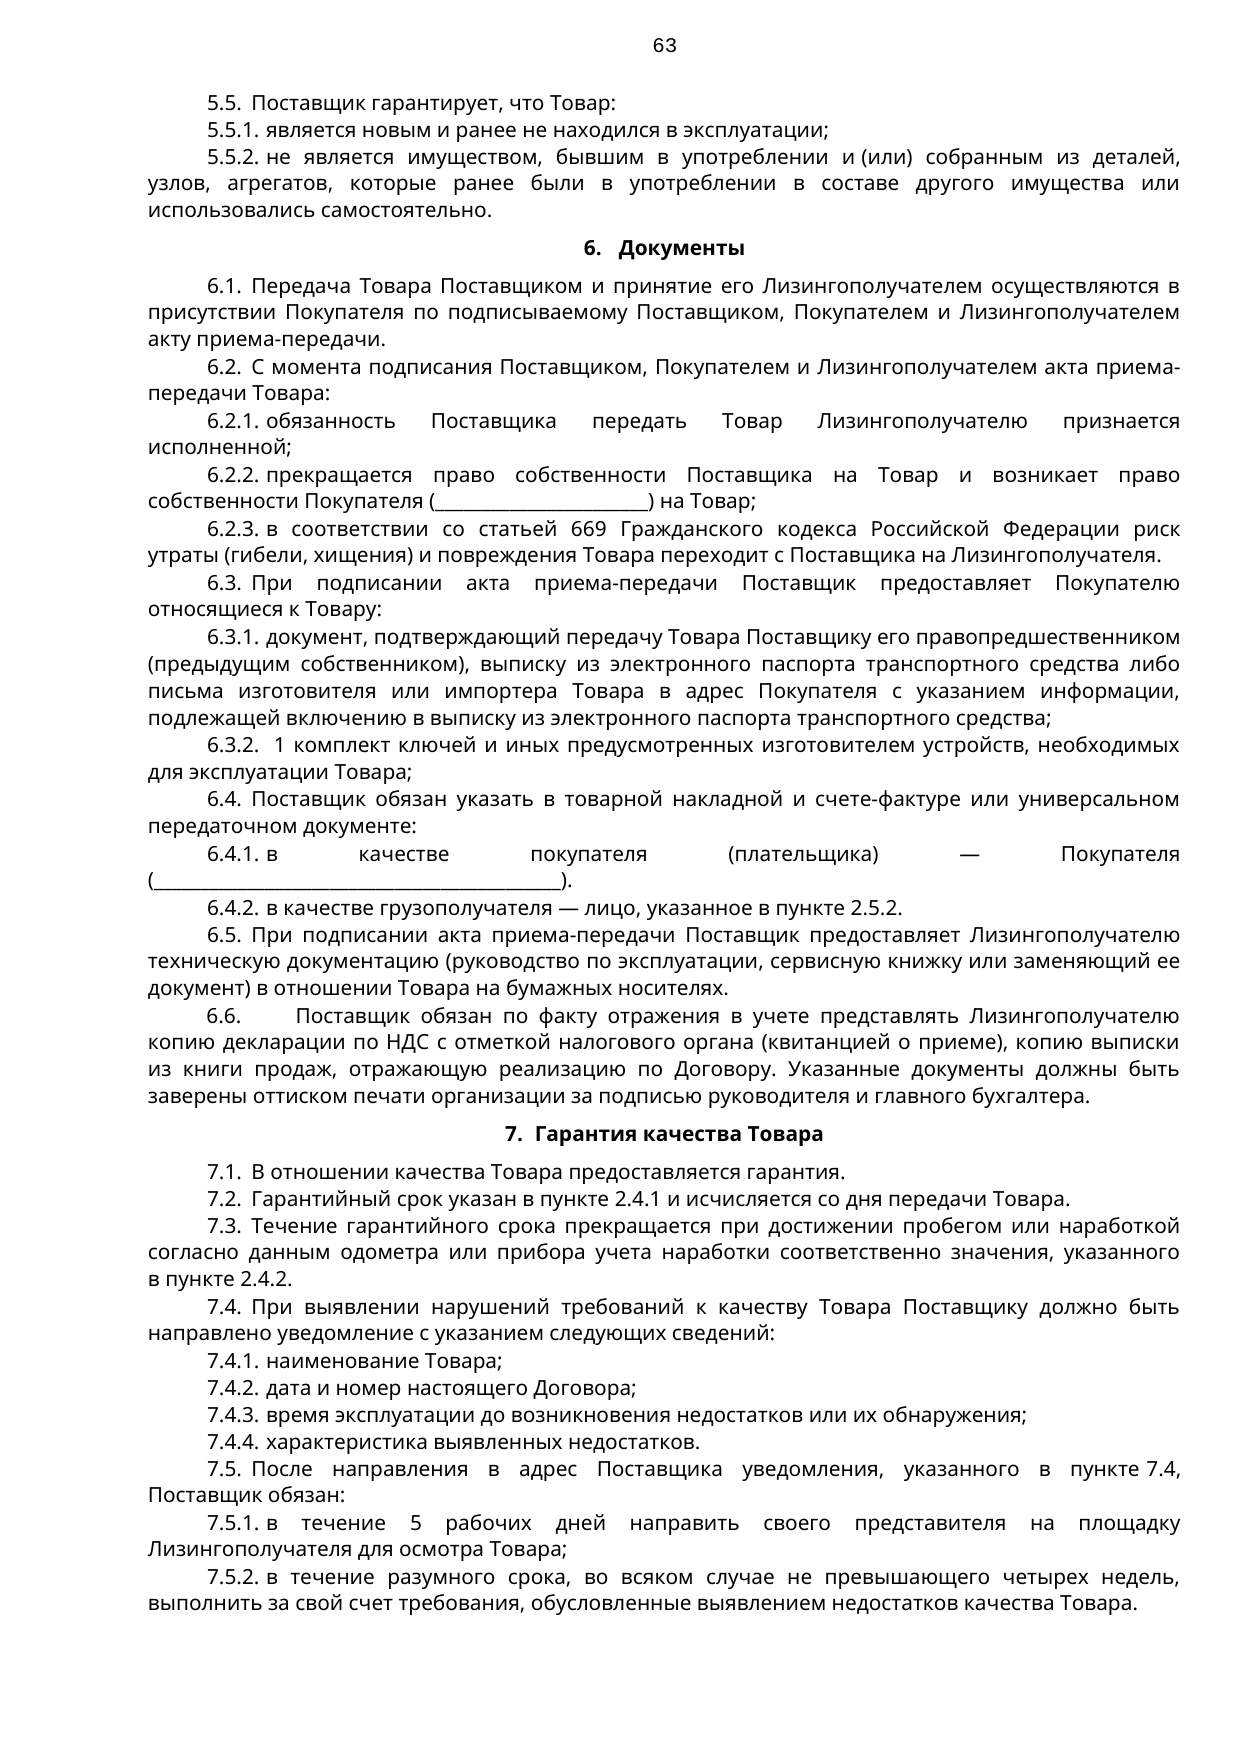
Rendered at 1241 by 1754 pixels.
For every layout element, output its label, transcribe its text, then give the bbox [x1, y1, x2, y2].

list в соответствии со статьей 669 Гражданского кодекса Российской Федерации риск утраты (гибели, хищения) и повреждения Товара переходит с Поставщика на Лизингополучателя. [148, 515, 1181, 569]
list Документы [148, 234, 1181, 261]
list время эксплуатации до возникновения недостатков или их обнаружения; [148, 1401, 1181, 1428]
list документ, подтверждающий передачу Товара Поставщику его правопредшественником (предыдущим собственником), выписку из электронного паспорта транспортного средства либо письма изготовителя или импортера Товара в адрес Покупателя с указанием информации, подлежащей включению в выписку из электронного паспорта транспортного средства; [148, 623, 1181, 731]
list При подписании акта приема-передачи Поставщик предоставляет Покупателю относящиеся к Товару: [148, 569, 1181, 623]
list в течение рабочих дней направить своего представителя на площадку Лизингополучателя для осмотра Товара; [148, 1509, 1181, 1563]
list Гарантийный срок указан в пункте 2.4.1 и исчисляется со дня передачи Товара. [148, 1184, 1181, 1212]
list Течение гарантийного срока прекращается при достижении пробегом или наработкой согласно данным одометра или прибора учета наработки соответственно значения, указанного в пункте 2.4.2. [148, 1212, 1181, 1293]
list Передача Товара Поставщиком и принятие его Лизингополучателем осуществляются в присутствии Покупателя по подписываемому Поставщиком, Покупателем и Лизингополучателем акту приема-передачи. [148, 272, 1181, 353]
list наименование Товара; [148, 1347, 1181, 1374]
list в качестве покупателя (плательщика) — Покупателя (____________________________________________). [148, 839, 1181, 893]
list С момента подписания Поставщиком, Покупателем и Лизингополучателем акта приема-передачи Товара: [148, 353, 1181, 407]
list В отношении качества Товара предоставляется гарантия. [148, 1158, 1181, 1184]
list Гарантия качества Товара [148, 1120, 1181, 1147]
list При подписании акта приема-передачи Поставщик предоставляет Лизингополучателю техническую документацию (руководство по эксплуатации, сервисную книжку или заменяющий ее документ) в отношении Товара на бумажных носителях. [148, 920, 1181, 1002]
list комплект ключей и иных предусмотренных изготовителем устройств, необходимых для эксплуатации Товара; [148, 731, 1181, 785]
list в течение разумного срока, во всяком случае не превышающего четырех недель, выполнить за свой счет требования, обусловленные выявлением недостатков качества Товара. [148, 1563, 1181, 1617]
list дата и номер настоящего Договора; [148, 1374, 1181, 1401]
list является новым и ранее не находился в эксплуатации; [148, 116, 1181, 143]
list не является имуществом, бывшим в употреблении и (или) собранным из деталей, узлов, агрегатов, которые ранее были в употреблении в составе другого имущества или использовались самостоятельно. [148, 143, 1181, 224]
list Поставщик обязан по факту отражения в учете представлять Лизингополучателю копию декларации по НДС с отметкой налогового органа (квитанцией о приеме), копию выписки из книги продаж, отражающую реализацию по Договору. Указанные документы должны быть заверены оттиском печати организации за подписью руководителя и главного бухгалтера. [148, 1002, 1181, 1110]
list После направления в адрес Поставщика уведомления, указанного в пункте 7.4, Поставщик обязан: [148, 1455, 1181, 1509]
list При выявлении нарушений требований к качеству Товара Поставщику должно быть направлено уведомление с указанием следующих сведений: [148, 1293, 1181, 1347]
list характеристика выявленных недостатков. [148, 1428, 1181, 1455]
list в качестве грузополучателя — лицо, указанное в пункте 2.5.2. [148, 893, 1181, 920]
list Поставщик обязан указать в товарной накладной и счете-фактуре или универсальном передаточном документе: [148, 785, 1181, 839]
list обязанность Поставщика передать Товар Лизингополучателю признается исполненной; [148, 407, 1181, 461]
list Поставщик гарантирует, что Товар: [148, 89, 1181, 116]
list прекращается право собственности Поставщика на Товар и возникает право собственности Покупателя (_______________________) на Товар; [148, 461, 1181, 515]
